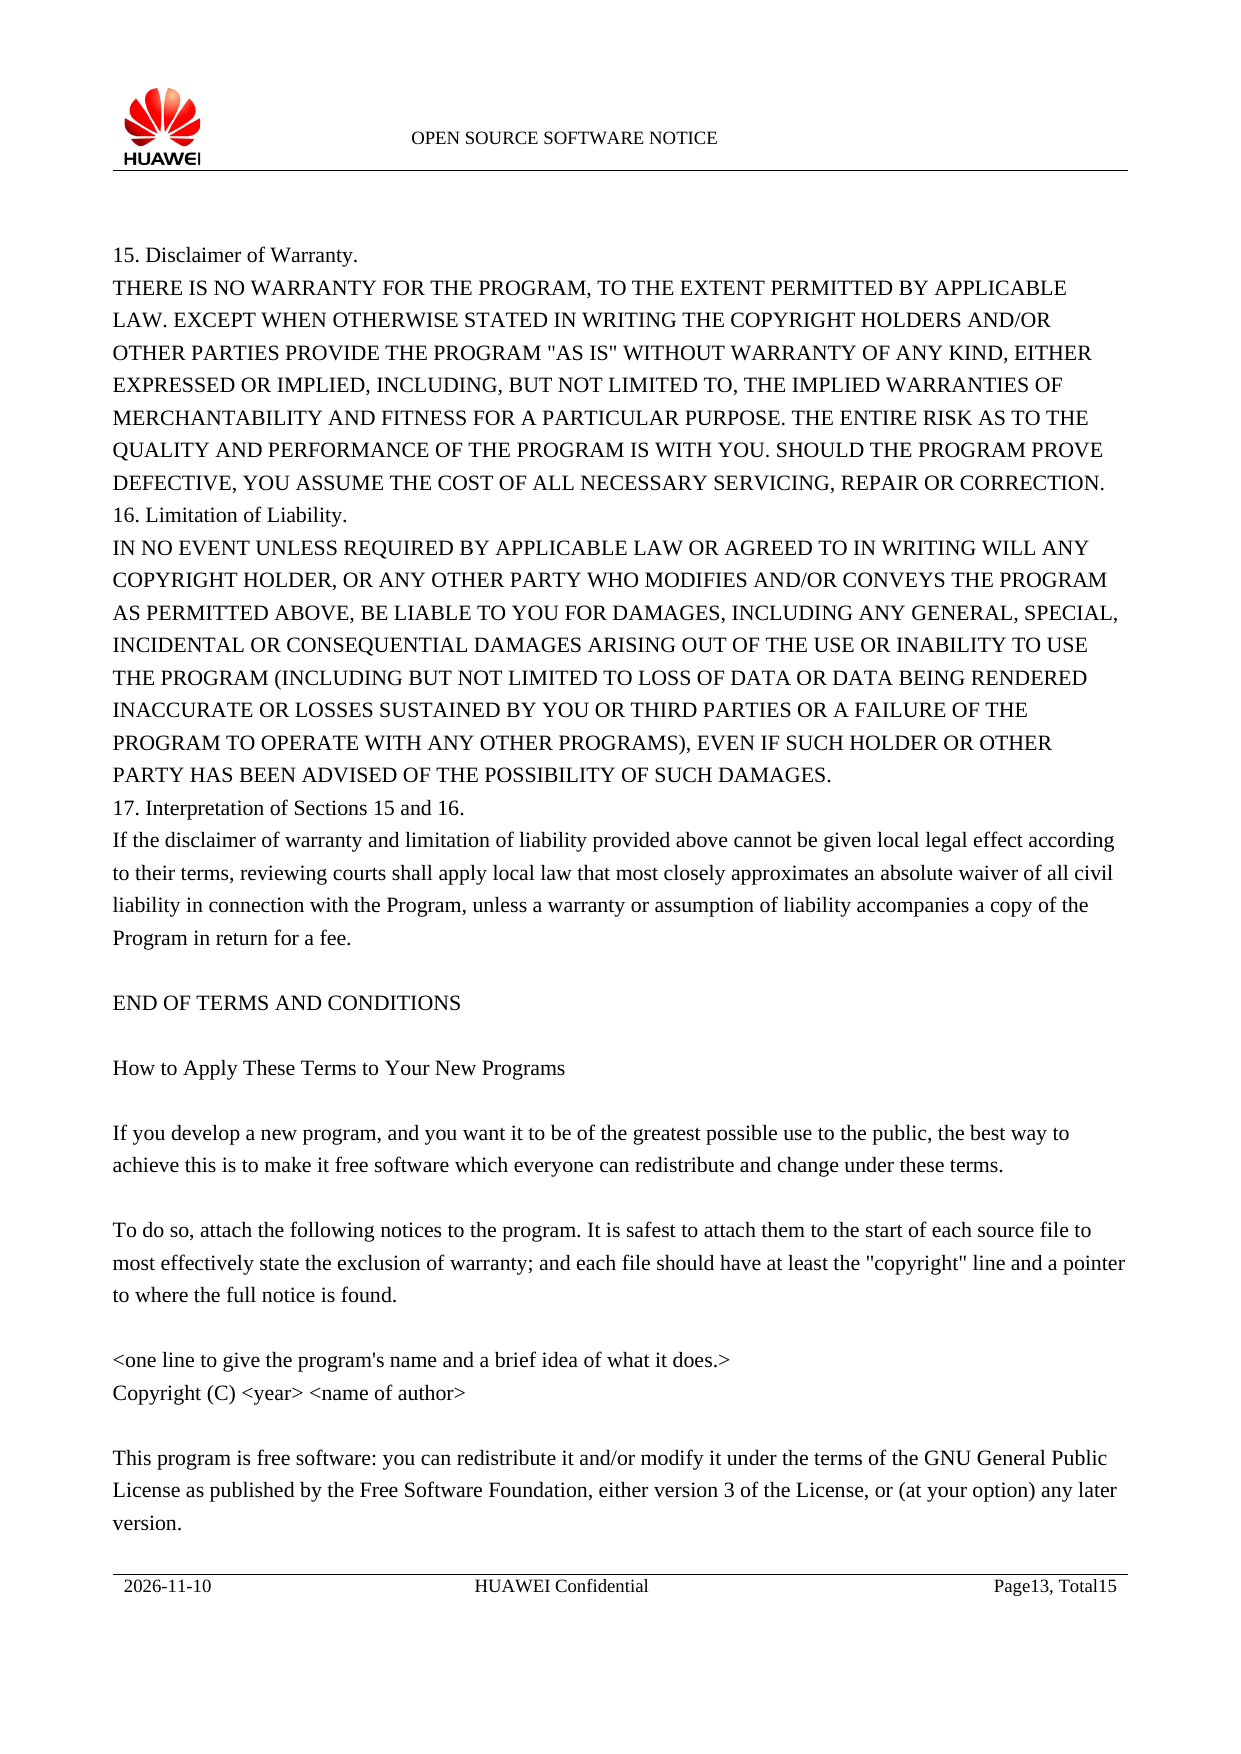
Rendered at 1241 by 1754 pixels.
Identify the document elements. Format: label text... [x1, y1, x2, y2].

picture [124, 88, 201, 165]
